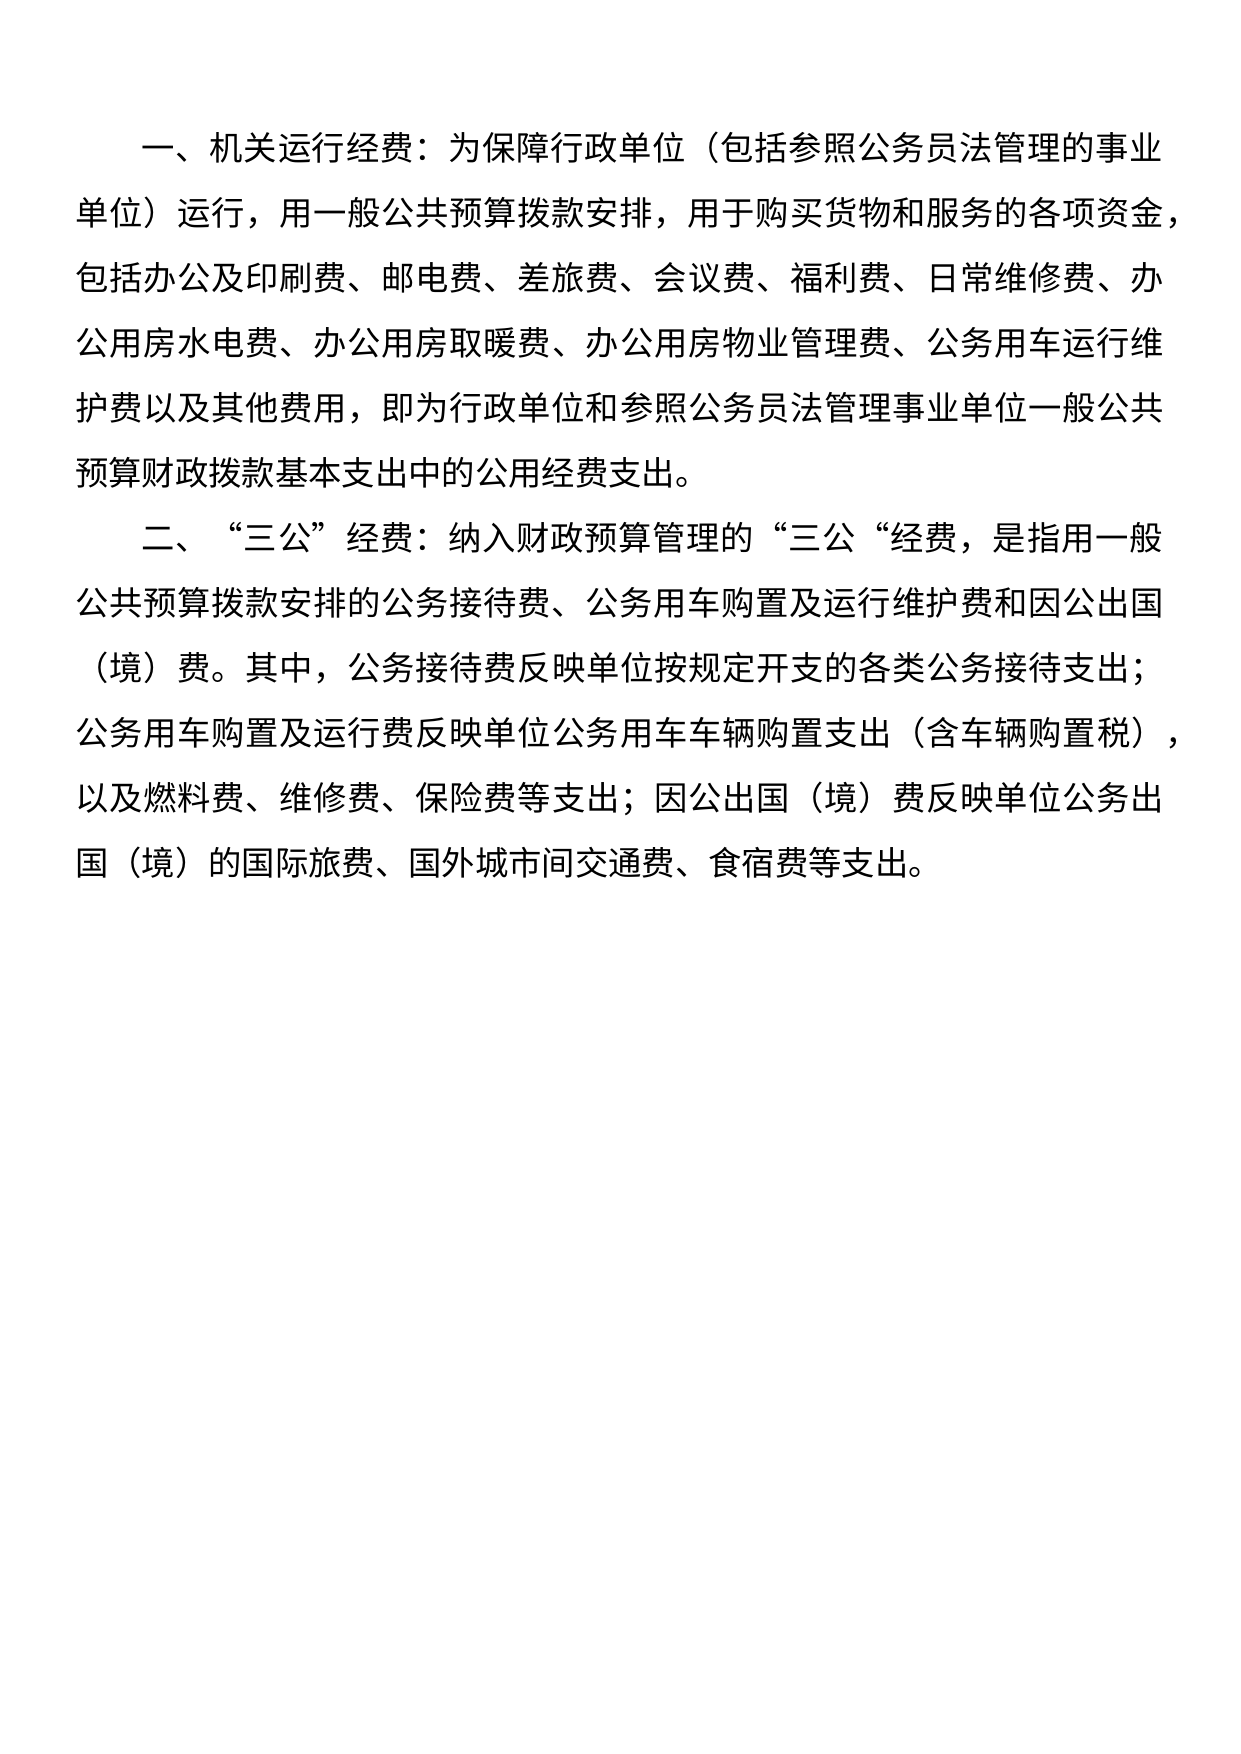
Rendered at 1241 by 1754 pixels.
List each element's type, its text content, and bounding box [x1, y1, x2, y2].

text 一、机关运行经费：为保障行政单位（包括参照公务员法管理的事业单位）运行，用一般公共预算拨款安排，用于购买货物和服务的各项资金，包括办公及印刷费、邮电费、差旅费、会议费、福利费、日常维修费、办公用房水电费、办公用房取暖费、办公用房物业管理费、公务用车运行维护费以及其他费用，即为行政单位和参照公务员法管理事业单位一般公共预算财政拨款基本支出中的公用经费支出。 [75, 113, 1165, 503]
text 二、“三公”经费：纳入财政预算管理的“三公“经费，是指用一般公共预算拨款安排的公务接待费、公务用车购置及运行维护费和因公出国（境）费。其中，公务接待费反映单位按规定开支的各类公务接待支出；公务用车购置及运行费反映单位公务用车车辆购置支出（含车辆购置税），以及燃料费、维修费、保险费等支出；因公出国（境）费反映单位公务出国（境）的国际旅费、国外城市间交通费、食宿费等支出。 [75, 503, 1165, 893]
